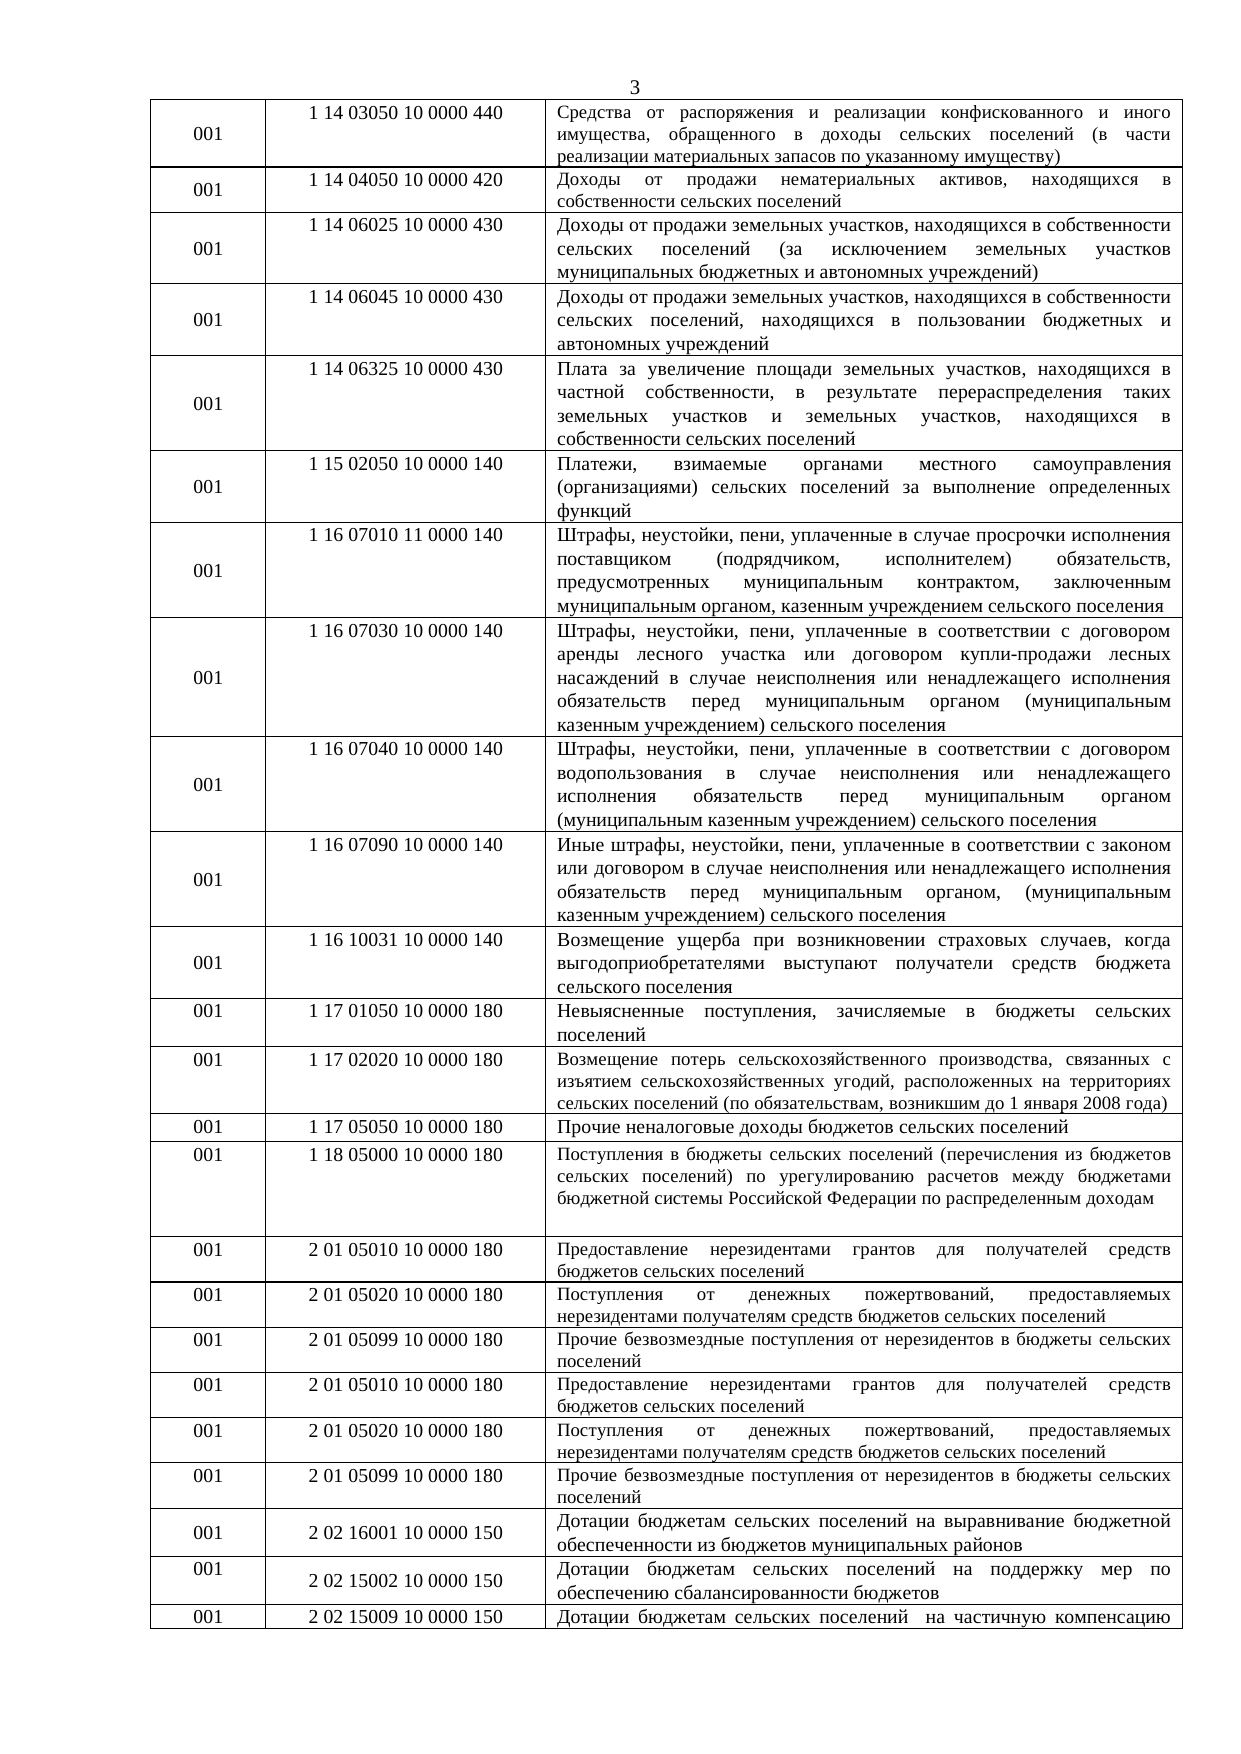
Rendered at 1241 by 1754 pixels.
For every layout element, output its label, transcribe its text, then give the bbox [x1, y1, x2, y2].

table_cell Доходы от продажи земельных участков, находящихся в собственности сельских поселений (за исключением земельных участков муниципальных бюджетных и автономных учреждений) [546, 213, 1182, 283]
table_cell 2 01 05020 10 0000 180 [266, 1418, 545, 1462]
table_cell 001 [151, 168, 265, 212]
table_cell Возмещение ущерба при возникновении страховых случаев, когда выгодоприобретателями выступают получатели средств бюджета сельского поселения [546, 927, 1182, 998]
table_cell Платежи, взимаемые органами местного самоуправления (организациями) сельских поселений за выполнение определенных функций [546, 451, 1182, 522]
table_cell 1 16 07090 10 0000 140 [266, 832, 545, 926]
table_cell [266, 1605, 545, 1628]
table_cell 1 14 06325 10 0000 430 [266, 356, 545, 450]
table_cell 001 [151, 284, 265, 355]
table_cell 2 02 16001 10 0000 150 [266, 1509, 545, 1556]
table_cell Иные штрафы, неустойки, пени, уплаченные в соответствии с законом или договором в случае неисполнения или ненадлежащего исполнения обязательств перед муниципальным органом, (муниципальным казенным учреждением) сельского поселения [546, 832, 1182, 926]
table_cell 1 17 01050 10 0000 180 [266, 999, 545, 1046]
table_cell Возмещение потерь сельскохозяйственного производства, связанных с изъятием сельскохозяйственных угодий, расположенных на территориях сельских поселений (по обязательствам, возникшим до 1 января 2008 года) [546, 1047, 1182, 1113]
table_cell Предоставление нерезидентами грантов для получателей средств бюджетов сельских поселений [546, 1237, 1182, 1281]
table_cell 1 14 06025 10 0000 430 [266, 213, 545, 283]
table_cell 001 [151, 213, 265, 283]
table_cell 1 15 02050 10 0000 140 [266, 451, 545, 522]
table_cell 2 01 05099 10 0000 180 [266, 1328, 545, 1372]
table_cell 001 [151, 451, 265, 522]
table_cell Штрафы, неустойки, пени, уплаченные в соответствии с договором водопользования в случае неисполнения или ненадлежащего исполнения обязательств перед муниципальным органом (муниципальным казенным учреждением) сельского поселения [546, 737, 1182, 831]
table_cell 001 [151, 1373, 265, 1417]
table_cell 001 [151, 927, 265, 998]
table_cell Предоставление нерезидентами грантов для получателей средств бюджетов сельских поселений [546, 1373, 1182, 1417]
table_cell 1 14 03050 10 0000 440 [266, 100, 545, 166]
table_cell 1 14 04050 10 0000 420 [266, 168, 545, 212]
table_cell Прочие безвозмездные поступления от нерезидентов в бюджеты сельских поселений [546, 1463, 1182, 1507]
table_cell Дотации бюджетам сельских поселений на выравнивание бюджетной обеспеченности из бюджетов муниципальных районов [546, 1509, 1182, 1556]
table_cell Поступления от денежных пожертвований, предоставляемых нерезидентами получателям средств бюджетов сельских поселений [546, 1283, 1182, 1327]
table_cell Штрафы, неустойки, пени, уплаченные в случае просрочки исполнения поставщиком (подрядчиком, исполнителем) обязательств, предусмотренных муниципальным контрактом, заключенным муниципальным органом, казенным учреждением сельского поселения [546, 523, 1182, 617]
table_cell 1 17 05050 10 0000 180 [266, 1114, 545, 1141]
table_cell 001 [151, 1605, 265, 1628]
table_cell 2 01 05010 10 0000 180 [266, 1237, 545, 1281]
table_cell Поступления от денежных пожертвований, предоставляемых нерезидентами получателям средств бюджетов сельских поселений [546, 1418, 1182, 1462]
table_cell 001 [151, 1328, 265, 1372]
table_cell 001 [151, 618, 265, 736]
table_cell 001 [151, 523, 265, 617]
table_cell Доходы от продажи нематериальных активов, находящихся в собственности сельских поселений [546, 168, 1182, 212]
table_cell Средства от распоряжения и реализации конфискованного и иного имущества, обращенного в доходы сельских поселений (в части реализации материальных запасов по указанному имуществу) [546, 100, 1182, 166]
table_cell 2 01 05020 10 0000 180 [266, 1283, 545, 1327]
table_cell 001 [151, 1142, 265, 1236]
table_cell 001 [151, 1463, 265, 1507]
table_cell 2 01 05010 10 0000 180 [266, 1373, 545, 1417]
table_cell Невыясненные поступления, зачисляемые в бюджеты сельских поселений [546, 999, 1182, 1046]
table_cell 2 02 15002 10 0000 150 [266, 1557, 545, 1604]
table_cell 001 [151, 100, 265, 166]
table_cell 001 [151, 1418, 265, 1462]
table_cell 1 16 07010 11 0000 140 [266, 523, 545, 617]
table_cell 001 [151, 1047, 265, 1113]
table_cell 001 [151, 1283, 265, 1327]
table_cell 001 [151, 1114, 265, 1141]
table_cell 1 16 07030 10 0000 140 [266, 618, 545, 736]
table_cell 001 [151, 832, 265, 926]
table_cell Прочие безвозмездные поступления от нерезидентов в бюджеты сельских поселений [546, 1328, 1182, 1372]
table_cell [546, 1605, 1182, 1628]
table_cell 001 [151, 356, 265, 450]
table_cell 001 [151, 1557, 265, 1604]
table_cell 001 [151, 1509, 265, 1556]
table_cell 2 01 05099 10 0000 180 [266, 1463, 545, 1507]
table_cell 001 [151, 999, 265, 1046]
table_cell 1 16 07040 10 0000 140 [266, 737, 545, 831]
table_cell 001 [151, 1237, 265, 1281]
table_cell Плата за увеличение площади земельных участков, находящихся в частной собственности, в результате перераспределения таких земельных участков и земельных участков, находящихся в собственности сельских поселений [546, 356, 1182, 450]
table_cell Прочие неналоговые доходы бюджетов сельских поселений [546, 1114, 1182, 1141]
table_cell 1 17 02020 10 0000 180 [266, 1047, 545, 1113]
table_cell Поступления в бюджеты сельских поселений (перечисления из бюджетов сельских поселений) по урегулированию расчетов между бюджетами бюджетной системы Российской Федерации по распределенным доходам [546, 1142, 1182, 1236]
table_cell 1 14 06045 10 0000 430 [266, 284, 545, 355]
table_cell 1 16 10031 10 0000 140 [266, 927, 545, 998]
table_cell 1 18 05000 10 0000 180 [266, 1142, 545, 1236]
table_cell Дотации бюджетам сельских поселений на поддержку мер по обеспечению сбалансированности бюджетов [546, 1557, 1182, 1604]
table_cell Доходы от продажи земельных участков, находящихся в собственности сельских поселений, находящихся в пользовании бюджетных и автономных учреждений [546, 284, 1182, 355]
table_cell 001 [151, 737, 265, 831]
table_cell Штрафы, неустойки, пени, уплаченные в соответствии с договором аренды лесного участка или договором купли-продажи лесных насаждений в случае неисполнения или ненадлежащего исполнения обязательств перед муниципальным органом (муниципальным казенным учреждением) сельского поселения [546, 618, 1182, 736]
